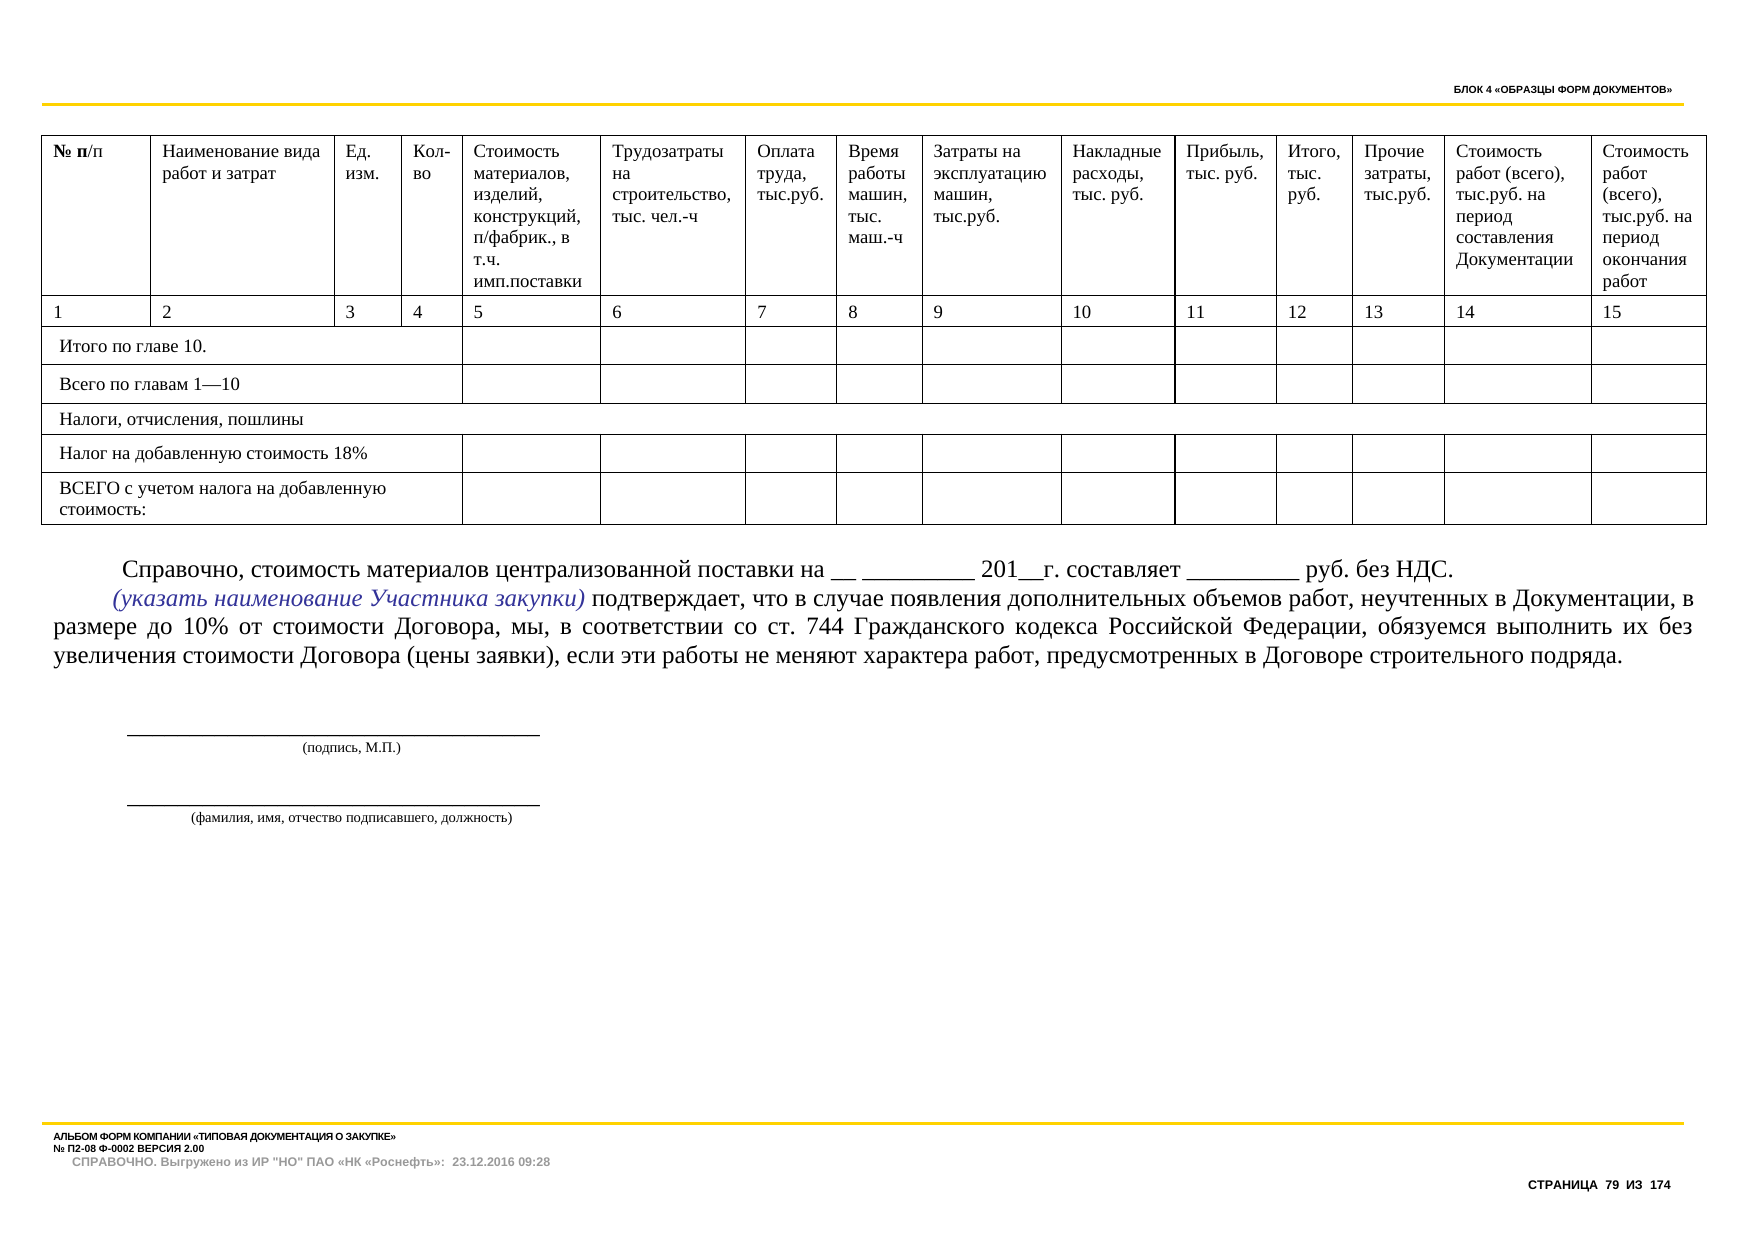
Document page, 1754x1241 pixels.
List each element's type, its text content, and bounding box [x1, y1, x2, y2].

table_cell 13 [1353, 296, 1444, 326]
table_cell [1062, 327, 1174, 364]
table_cell 2 [151, 296, 334, 326]
table_header Стоимость работ (всего), тыс.руб. на период составления Документации [1445, 136, 1591, 295]
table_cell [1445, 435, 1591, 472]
table_header Наименование вида работ и затрат [151, 136, 334, 295]
text (фамилия, имя, отчество подписавшего, должность) [53, 809, 650, 838]
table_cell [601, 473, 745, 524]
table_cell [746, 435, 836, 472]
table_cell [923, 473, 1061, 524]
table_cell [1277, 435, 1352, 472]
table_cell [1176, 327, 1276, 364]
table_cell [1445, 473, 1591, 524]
table_header Накладные расходы, тыс. руб. [1062, 136, 1174, 295]
table_cell 8 [837, 296, 922, 326]
table_cell 12 [1277, 296, 1352, 326]
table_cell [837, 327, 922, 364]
table_header Итого, тыс. руб. [1277, 136, 1352, 295]
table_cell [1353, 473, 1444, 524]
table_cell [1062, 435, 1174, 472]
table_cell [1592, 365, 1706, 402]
table_cell 6 [601, 296, 745, 326]
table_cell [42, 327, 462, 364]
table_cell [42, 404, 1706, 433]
table_header Затраты на эксплуатацию машин, тыс.руб. [923, 136, 1061, 295]
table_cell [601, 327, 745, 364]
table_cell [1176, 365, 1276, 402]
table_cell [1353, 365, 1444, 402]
text _________________________________ [127, 710, 650, 739]
table_cell 7 [746, 296, 836, 326]
table_header Ед. изм. [335, 136, 401, 295]
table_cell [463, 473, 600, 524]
table_cell 3 [335, 296, 401, 326]
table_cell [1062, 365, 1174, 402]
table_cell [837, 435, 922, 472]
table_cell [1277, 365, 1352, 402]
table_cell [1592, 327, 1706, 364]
text Справочно, стоимость материалов централизованной поставки на __ _________ 201__г. составляет _________ руб. без НДС. [53, 554, 1695, 583]
table_header Трудозатраты на строительство, тыс. чел.-ч [601, 136, 745, 295]
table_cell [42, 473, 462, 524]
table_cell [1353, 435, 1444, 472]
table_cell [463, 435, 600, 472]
table_cell 5 [463, 296, 600, 326]
table_cell 15 [1592, 296, 1706, 326]
text (подпись, М.П.) [53, 739, 650, 768]
table_header Стоимость работ (всего), тыс.руб. на период окончания работ [1592, 136, 1706, 295]
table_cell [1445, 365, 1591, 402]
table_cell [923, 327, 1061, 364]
table_cell 1 [42, 296, 150, 326]
table_header Прочие затраты, тыс.руб. [1353, 136, 1444, 295]
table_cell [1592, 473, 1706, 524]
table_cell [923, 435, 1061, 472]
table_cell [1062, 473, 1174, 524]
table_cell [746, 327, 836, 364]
table_cell 4 [402, 296, 462, 326]
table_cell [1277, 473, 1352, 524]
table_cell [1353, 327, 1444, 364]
table_header Стоимость материалов, изделий, конструкций, п/фабрик., в т.ч. имп.поставки [463, 136, 600, 295]
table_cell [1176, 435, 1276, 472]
table_header Кол-во [402, 136, 462, 295]
table_cell 14 [1445, 296, 1591, 326]
table_cell 9 [923, 296, 1061, 326]
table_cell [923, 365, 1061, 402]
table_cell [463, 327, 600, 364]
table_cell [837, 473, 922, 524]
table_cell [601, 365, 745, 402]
table_cell 11 [1176, 296, 1276, 326]
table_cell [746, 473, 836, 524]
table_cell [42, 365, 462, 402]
table_header № п/п [42, 136, 150, 295]
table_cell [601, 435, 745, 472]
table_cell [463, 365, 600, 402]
text (указать наименование Участника закупки) подтверждает, что в случае появления дополнительных объемов работ, неучтенных в Документации, в размере до 10% от стоимости Договора, мы, в соответствии со ст. 744 Гражданского кодекса Российской Федерации, обязуемся выполнить их без увеличения стоимости Договора (цены заявки), если эти работы не меняют характера работ, предусмотренных в Договоре строительного подряда. [53, 583, 1695, 669]
text _________________________________ [127, 780, 650, 809]
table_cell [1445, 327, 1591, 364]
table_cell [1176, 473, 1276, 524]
table_header Оплата труда, тыс.руб. [746, 136, 836, 295]
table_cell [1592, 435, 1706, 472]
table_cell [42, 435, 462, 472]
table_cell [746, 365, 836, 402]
table_header Время работы машин, тыс. маш.-ч [837, 136, 922, 295]
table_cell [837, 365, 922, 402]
table_header Прибыль, тыс. руб. [1176, 136, 1276, 295]
table_cell 10 [1062, 296, 1174, 326]
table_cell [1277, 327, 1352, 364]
